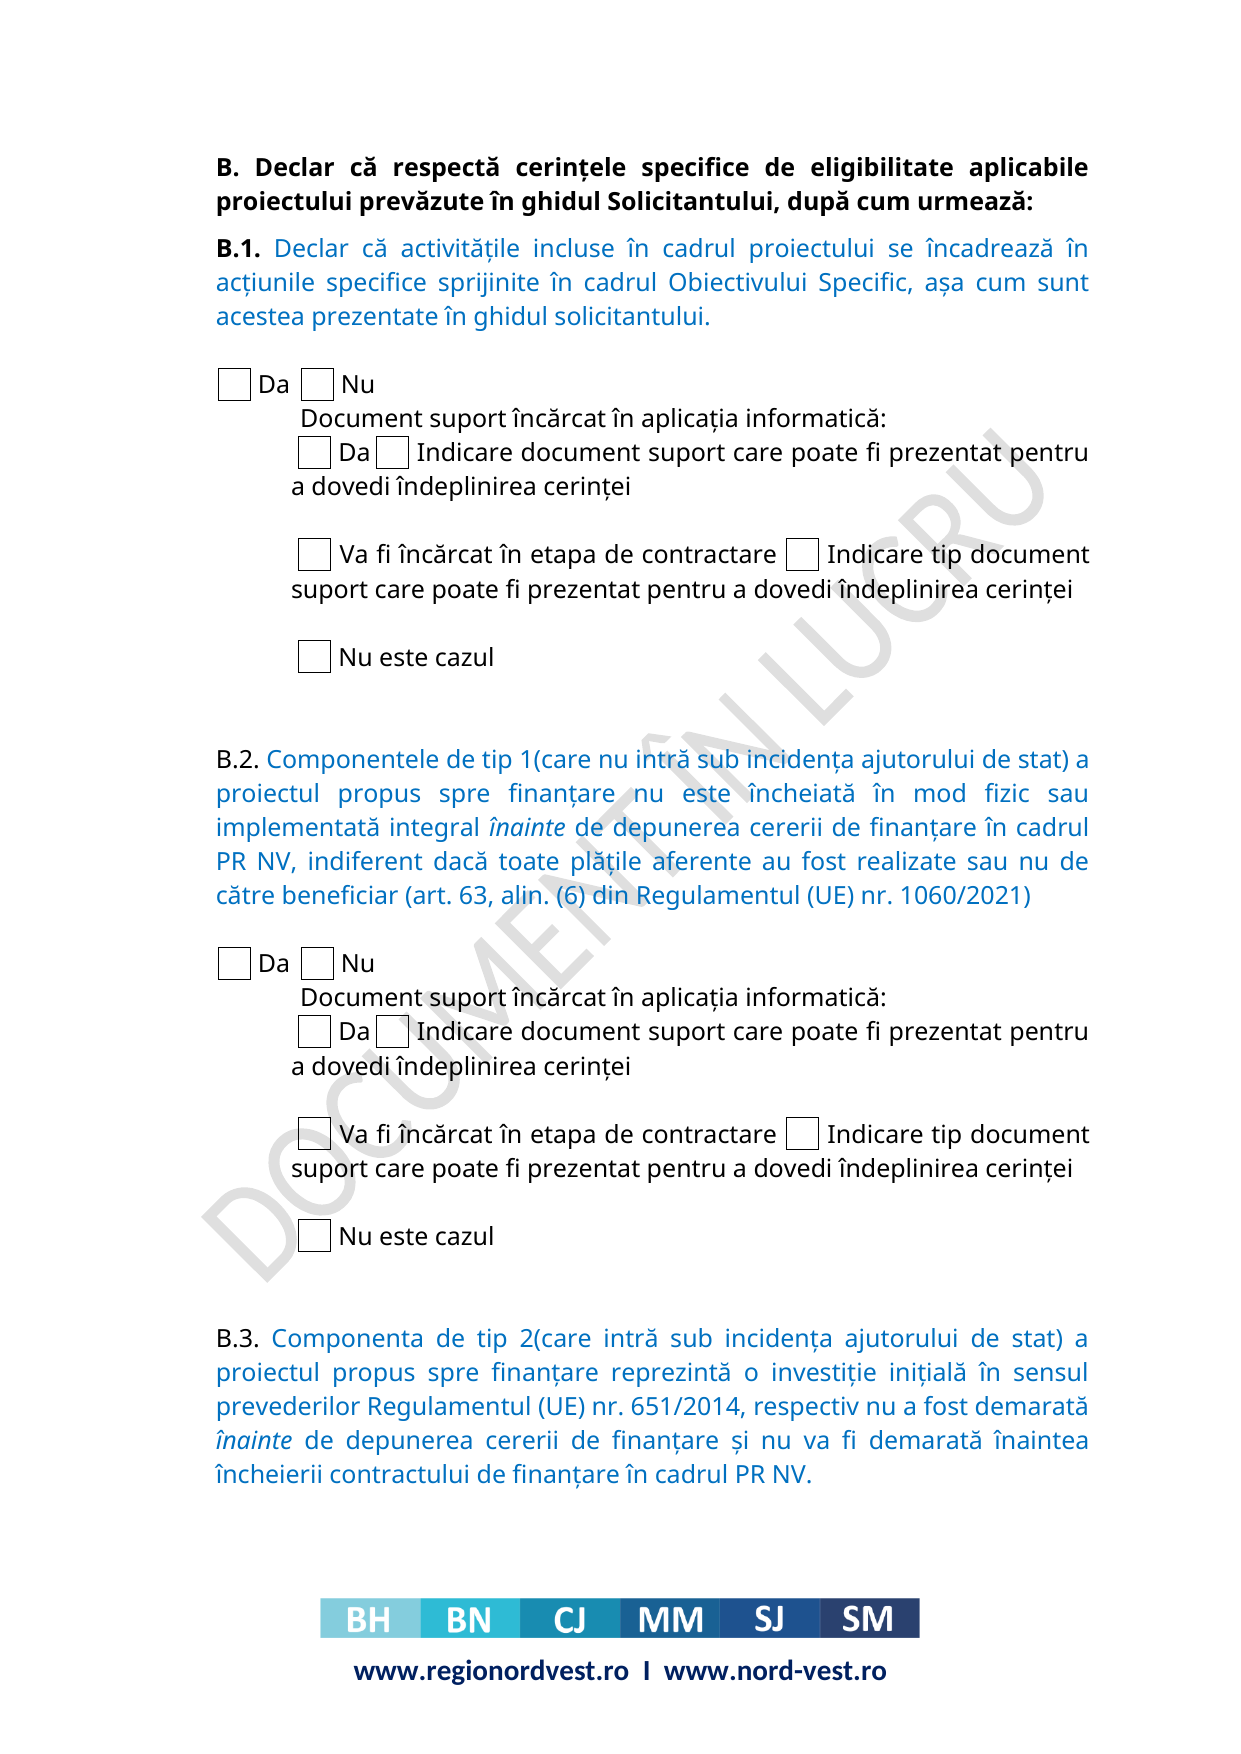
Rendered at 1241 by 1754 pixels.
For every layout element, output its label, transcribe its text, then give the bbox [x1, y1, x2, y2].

list Nu este cazul [291, 639, 1090, 673]
list Da Nu [217, 367, 1090, 401]
list Document suport încărcat în aplicația informatică: [217, 401, 1090, 435]
text Da Indicare document suport care poate fi prezentat pentru a dovedi îndeplinirea cerinței [291, 1014, 1090, 1082]
text Da Nu [217, 946, 1090, 980]
list B.1. Declar că activitățile incluse în cadrul proiectului se încadrează în acţiunile specifice sprijinite în cadrul Obiectivului Specific, așa cum sunt acestea prezentate în ghidul solicitantului. [216, 231, 1090, 333]
list B. Declar că respectă cerințele specifice de eligibilitate aplicabile proiectului prevăzute în ghidul Solicitantului, după cum urmează: [216, 150, 1090, 218]
list Nu este cazul [291, 1218, 1090, 1252]
list Va fi încărcat în etapa de contractare Indicare tip document suport care poate fi prezentat pentru a dovedi îndeplinirea cerinței [291, 537, 1090, 605]
picture [320, 1598, 920, 1638]
list Da Indicare document suport care poate fi prezentat pentru a dovedi îndeplinirea cerinței [291, 435, 1090, 503]
text Document suport încărcat în aplicația informatică: [217, 980, 1090, 1014]
text B.2. Componentele de tip 1(care nu intră sub incidența ajutorului de stat) a proiectul propus spre finanțare nu este încheiată în mod fizic sau implementată integral înainte de depunerea cererii de finanțare în cadrul PR NV, indiferent dacă toate plățile aferente au fost realizate sau nu de către beneficiar (art. 63, alin. (6) din Regulamentul (UE) nr. 1060/2021) [216, 742, 1090, 912]
text Va fi încărcat în etapa de contractare Indicare tip document suport care poate fi prezentat pentru a dovedi îndeplinirea cerinței [291, 1116, 1090, 1184]
list B.3. Componenta de tip 2(care intră sub incidența ajutorului de stat) a proiectul propus spre finanțare reprezintă o investiție inițială în sensul prevederilor Regulamentul (UE) nr. 651/2014, respectiv nu a fost demarată înainte de depunerea cererii de finanțare și nu va fi demarată înaintea încheierii contractului de finanțare în cadrul PR NV. [216, 1321, 1090, 1491]
